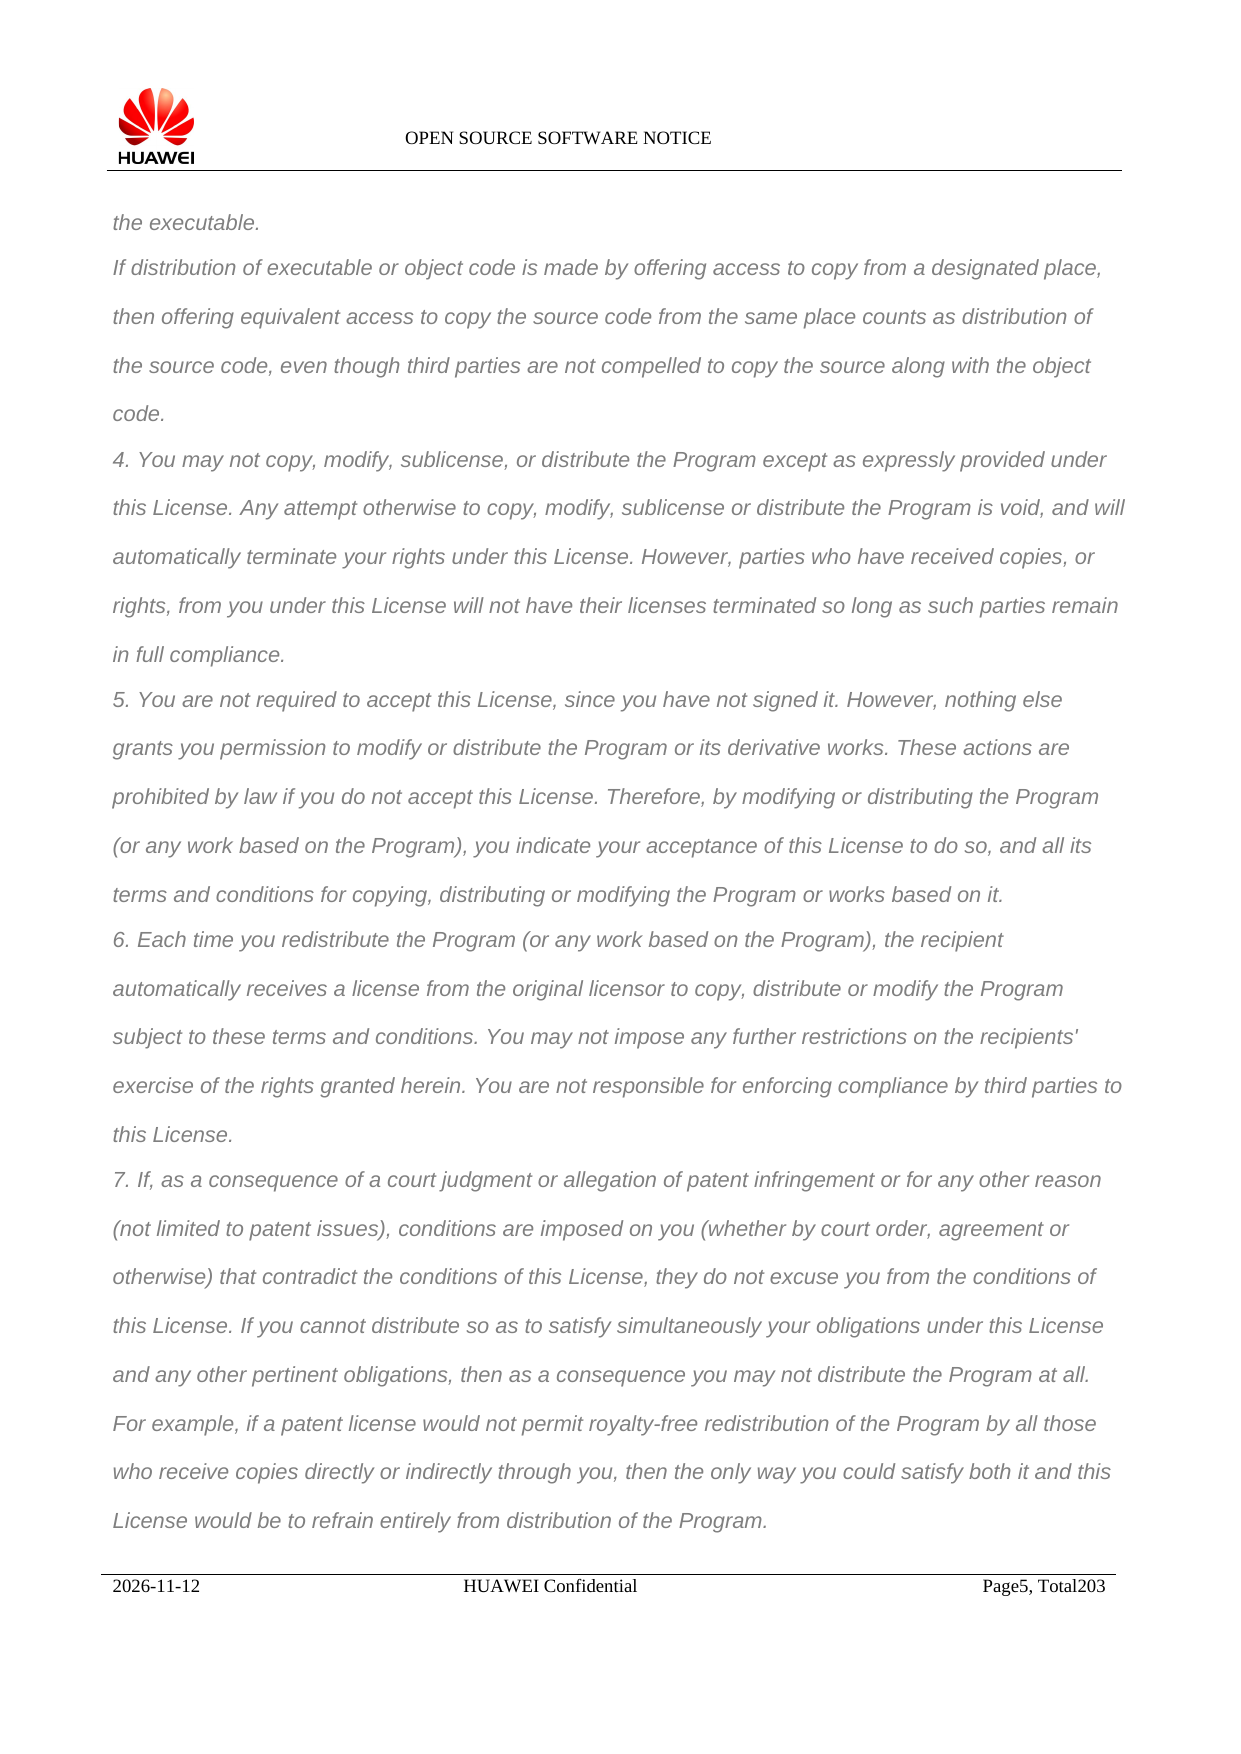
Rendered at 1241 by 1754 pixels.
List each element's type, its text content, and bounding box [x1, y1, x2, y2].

text If distribution of executable or object code is made by offering access to copy from a designated place, then offering equivalent access to copy the source code from the same place counts as distribution of the source code, even though third parties are not compelled to copy the source along with the object code. [112, 251, 1128, 430]
text 4. You may not copy, modify, sublicense, or distribute the Program except as expressly provided under this License. Any attempt otherwise to copy, modify, sublicense or distribute the Program is void, and will automatically terminate your rights under this License. However, parties who have received copies, or rights, from you under this License will not have their licenses terminated so long as such parties remain in full compliance. [112, 443, 1128, 670]
picture [118, 88, 194, 164]
text 5. You are not required to accept this License, since you have not signed it. However, nothing else grants you permission to modify or distribute the Program or its derivative works. These actions are prohibited by law if you do not accept this License. Therefore, by modifying or distributing the Program (or any work based on the Program), you indicate your acceptance of this License to do so, and all its terms and conditions for copying, distributing or modifying the Program or works based on it. [112, 683, 1128, 910]
text 6. Each time you redistribute the Program (or any work based on the Program), the recipient automatically receives a license from the original licensor to copy, distribute or modify the Program subject to these terms and conditions. You may not impose any further restrictions on the recipients' exercise of the rights granted herein. You are not responsible for enforcing compliance by third parties to this License. [112, 923, 1128, 1151]
text 7. If, as a consequence of a court judgment or allegation of patent infringement or for any other reason (not limited to patent issues), conditions are imposed on you (whether by court order, agreement or otherwise) that contradict the conditions of this License, they do not excuse you from the conditions of this License. If you cannot distribute so as to satisfy simultaneously your obligations under this License and any other pertinent obligations, then as a consequence you may not distribute the Program at all. For example, if a patent license would not permit royalty-free redistribution of the Program by all those who receive copies directly or indirectly through you, then the only way you could satisfy both it and this License would be to refrain entirely from distribution of the Program. [112, 1163, 1128, 1537]
